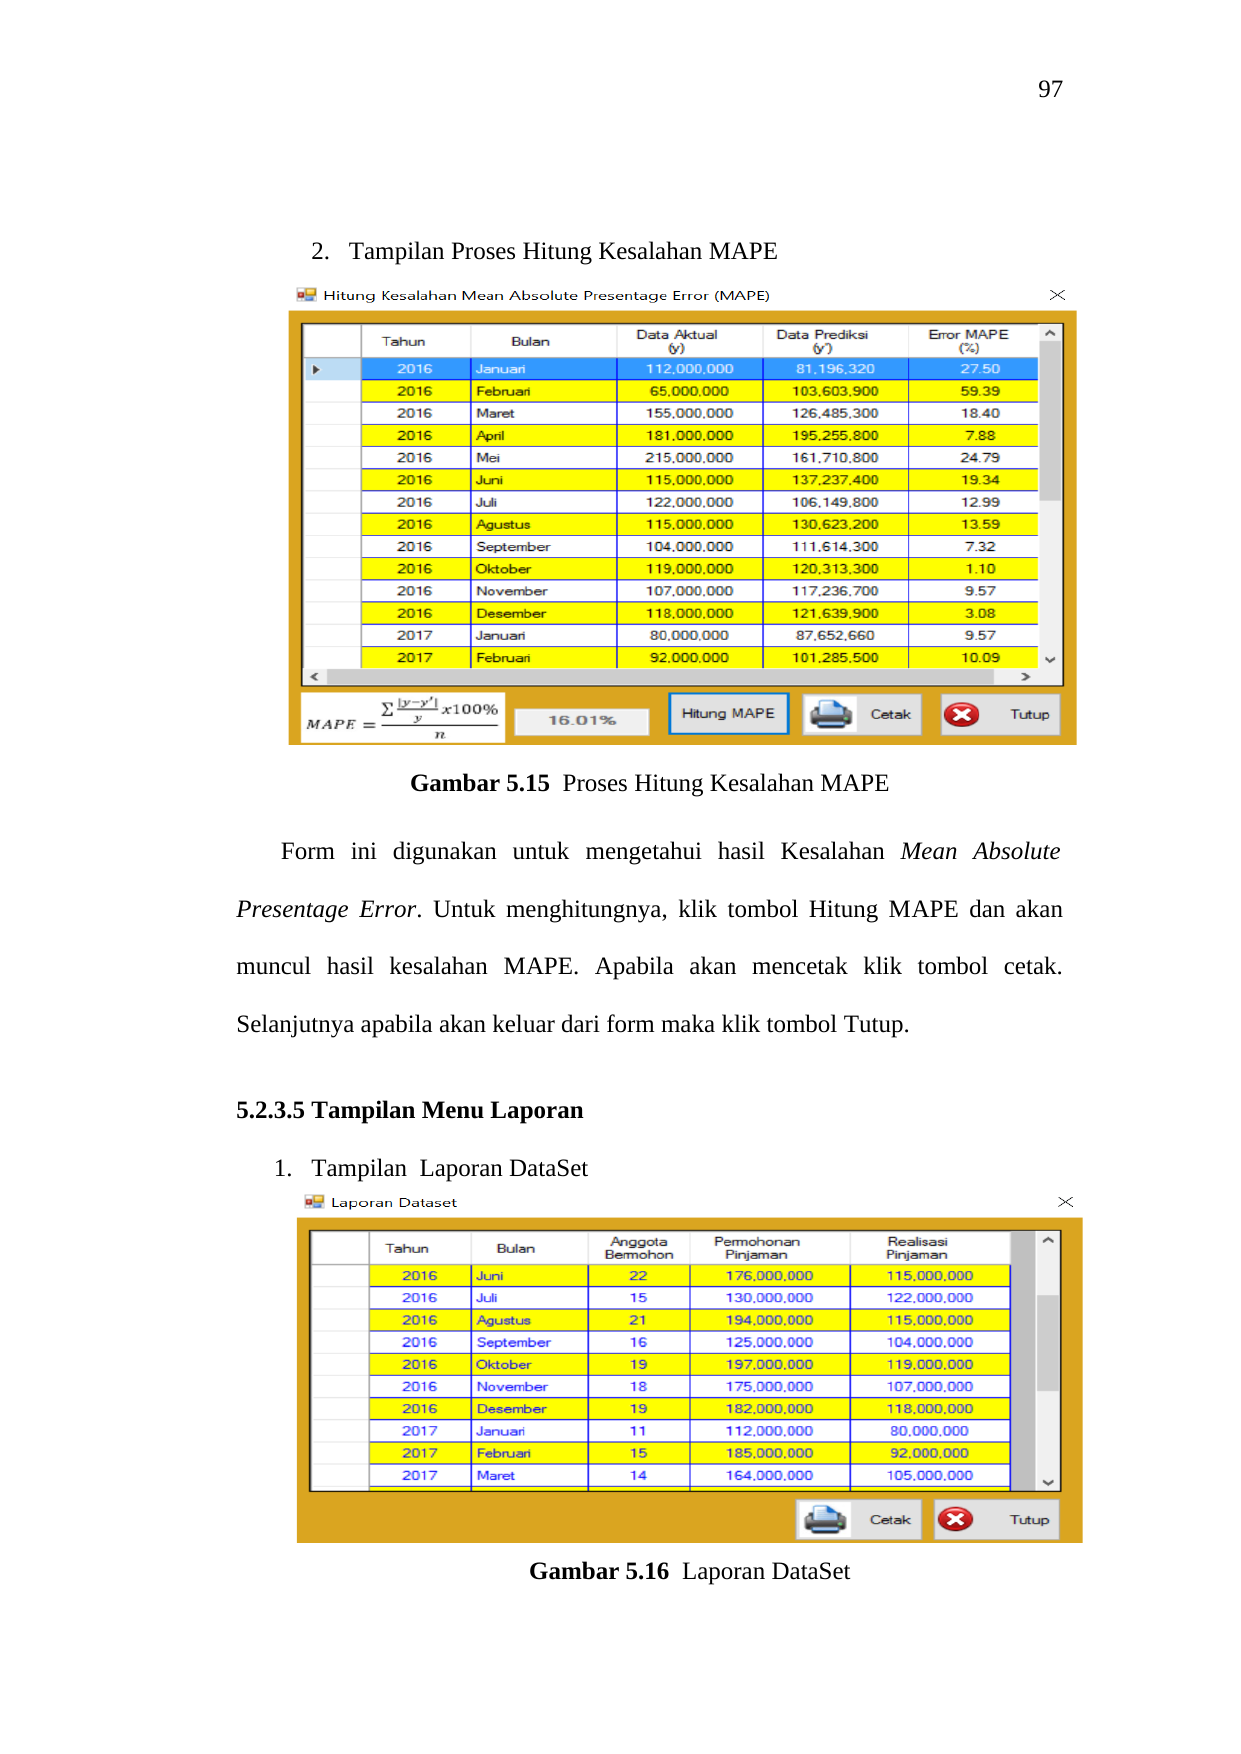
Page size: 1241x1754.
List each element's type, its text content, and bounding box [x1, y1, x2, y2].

list Tampilan Proses Hitung Kesalahan MAPE [311, 236, 1063, 265]
text Gambar 5.15 Proses Hitung Kesalahan MAPE [236, 768, 1063, 797]
picture [296, 1189, 1083, 1543]
text Form ini digunakan untuk mengetahui hasil Kesalahan Mean Absolute Presentage Error. Untuk menghitungnya, klik tombol Hitung MAPE dan akan muncul hasil kesalahan MAPE. Apabila akan mencetak klik tombol cetak. Selanjutnya apabila akan keluar dari form maka klik tombol Tutup. [236, 836, 1063, 1038]
list Tampilan Laporan DataSet [274, 1153, 1063, 1181]
picture [288, 283, 1077, 745]
subtitle Tampilan Menu Laporan [236, 1095, 1063, 1124]
